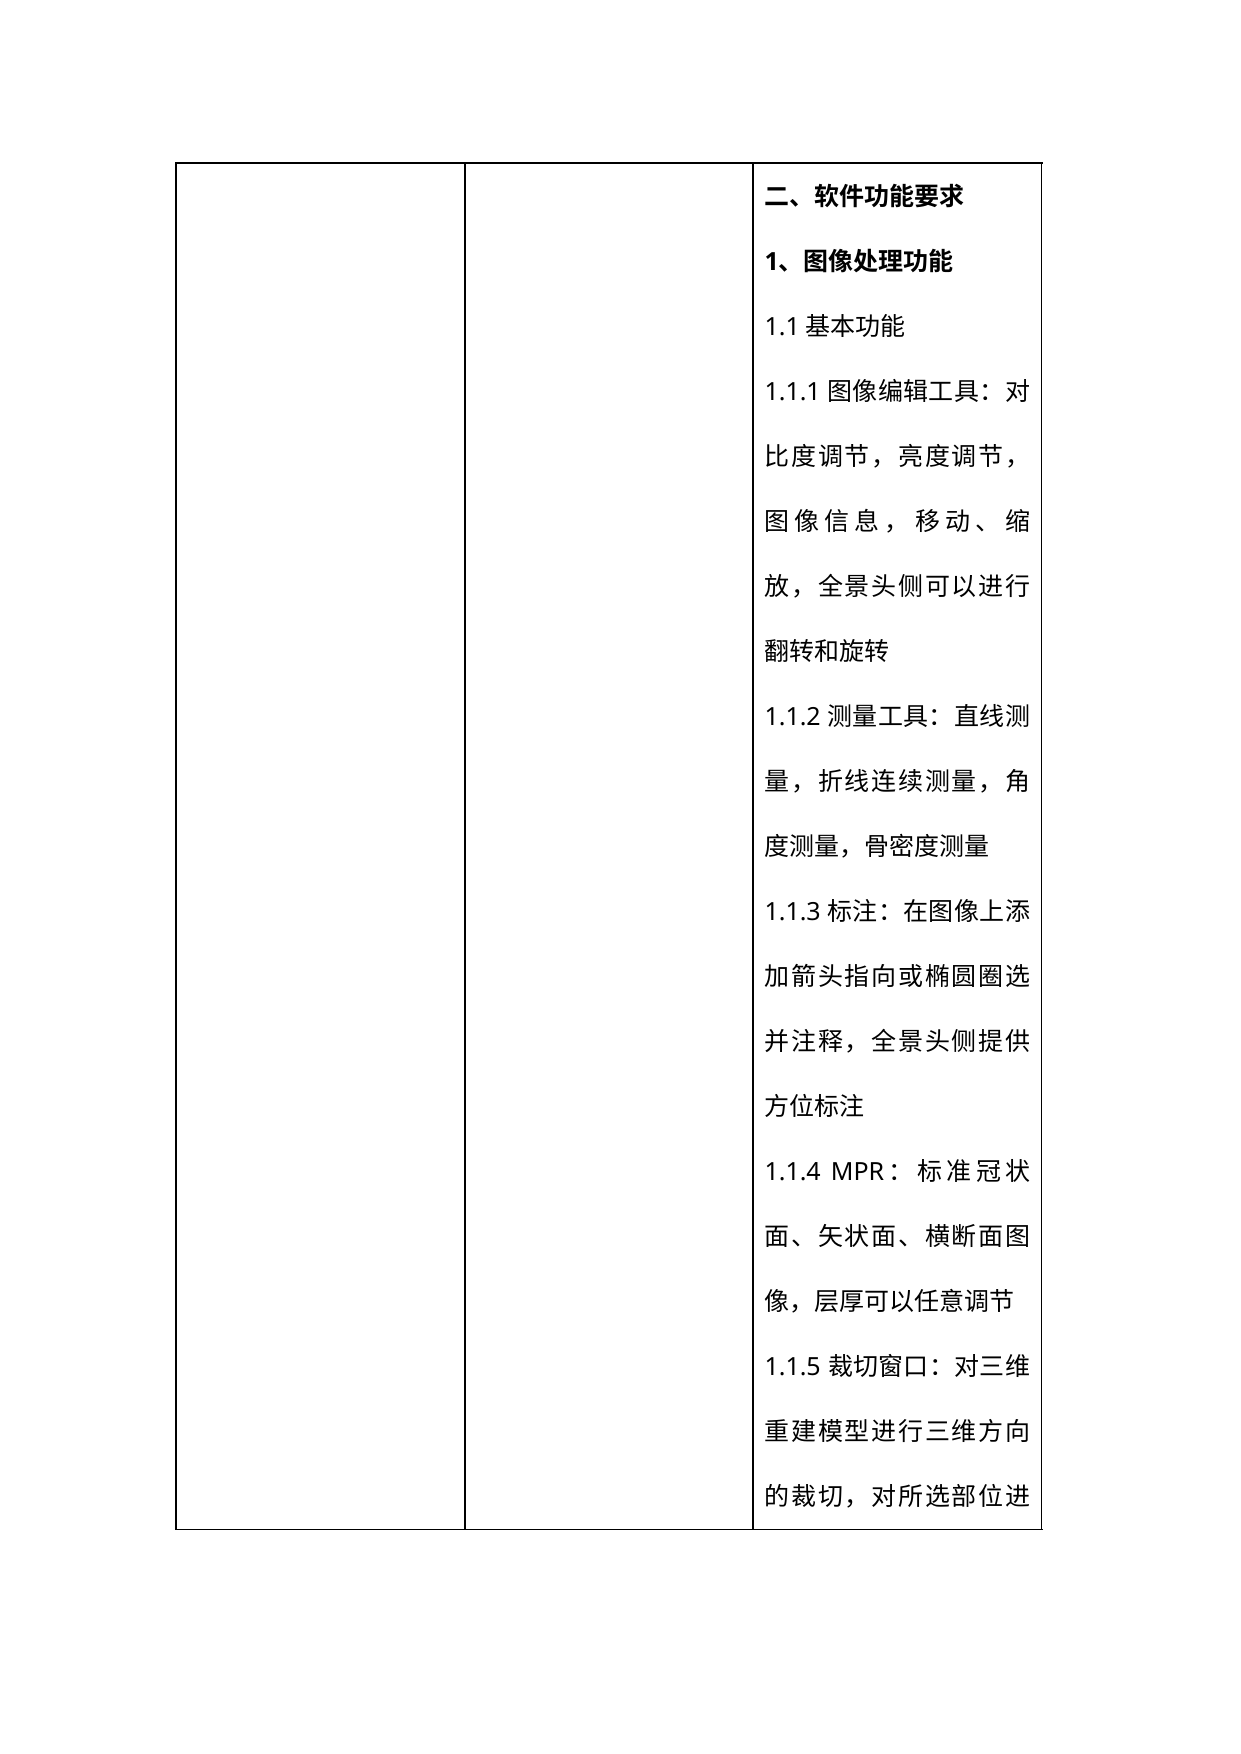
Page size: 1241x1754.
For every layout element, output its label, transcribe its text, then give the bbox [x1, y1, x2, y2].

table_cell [754, 164, 1041, 1528]
table_cell 1 [466, 164, 752, 1528]
table_cell [177, 164, 464, 1528]
